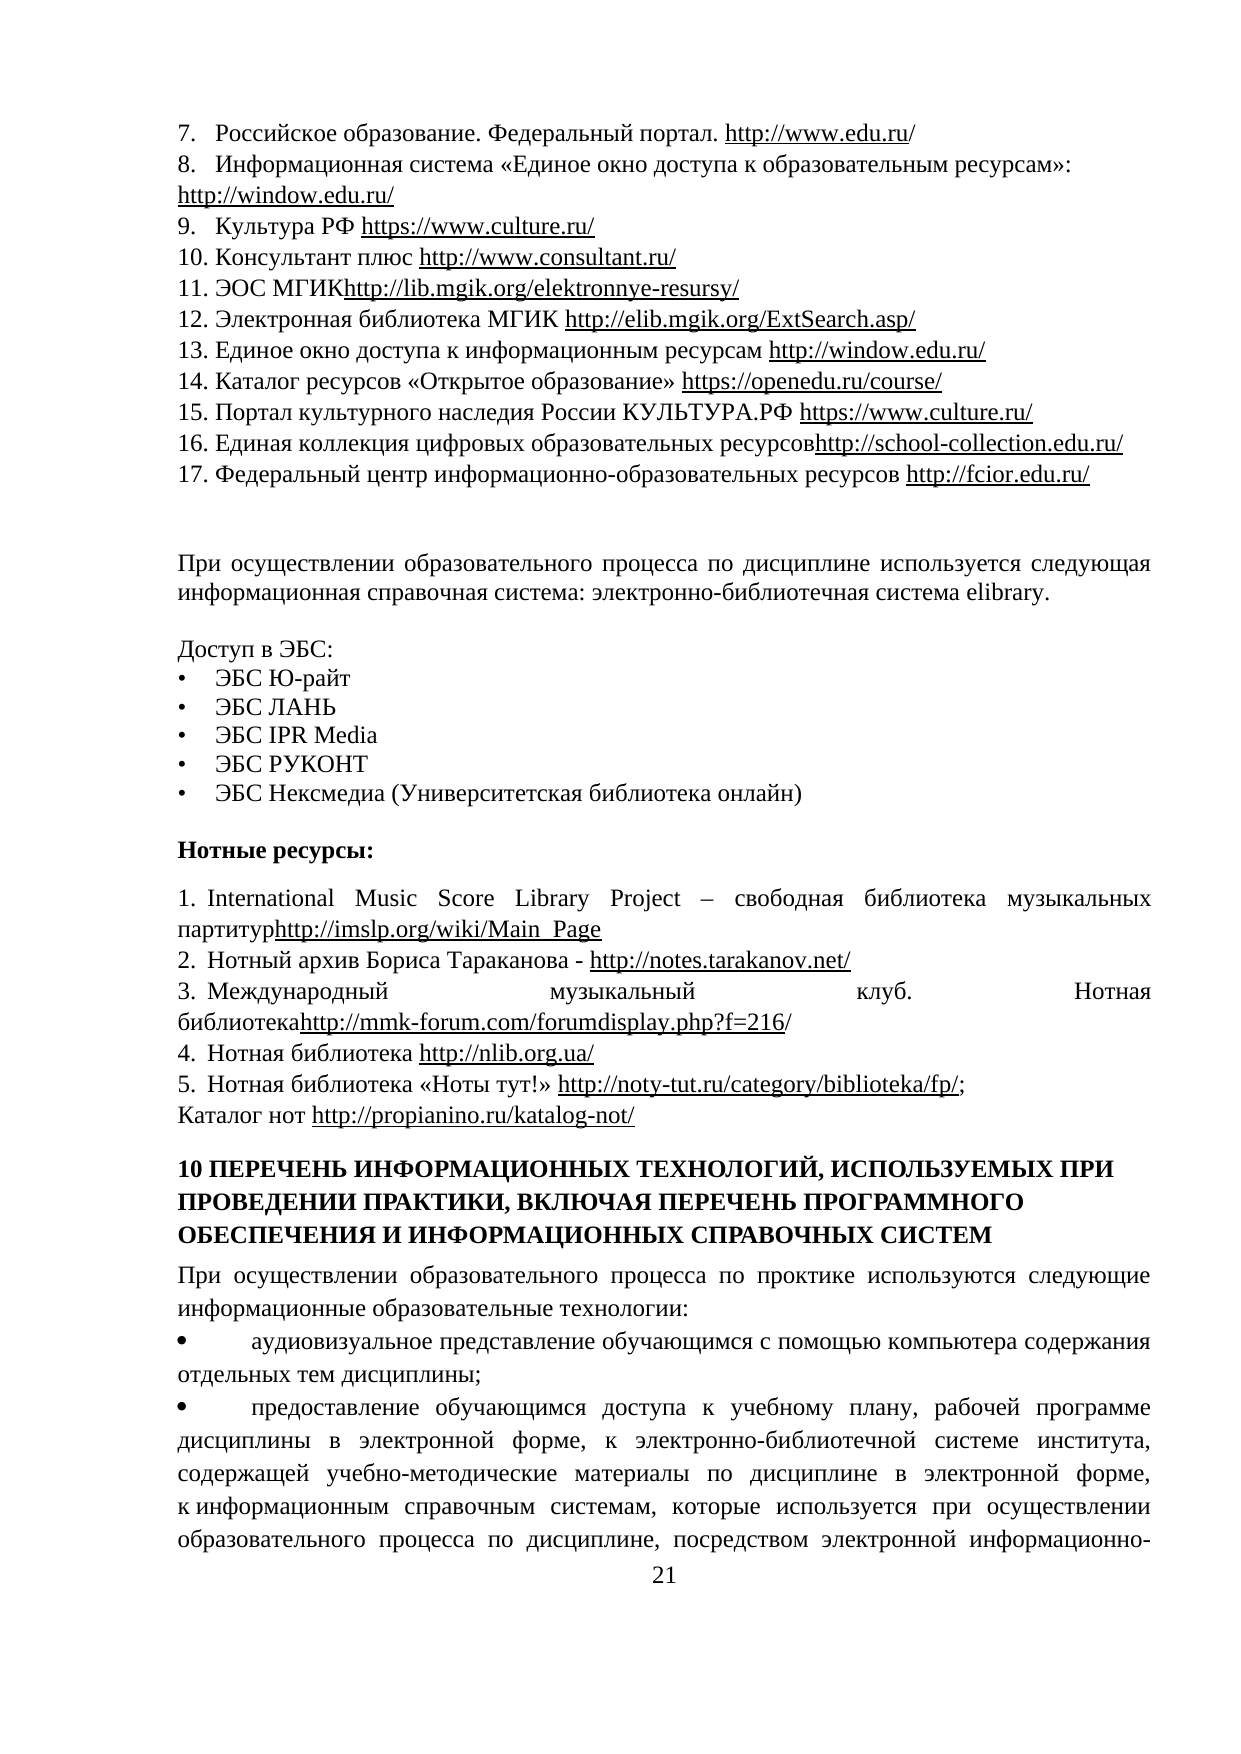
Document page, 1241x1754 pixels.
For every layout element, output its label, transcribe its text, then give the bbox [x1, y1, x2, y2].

list Федеральный центр информационно-образовательных ресурсов http://fcior.edu.ru/ [177, 459, 1152, 488]
text Нотные ресурсы: [177, 836, 1152, 864]
text • ЭБС РУКОНТ [177, 749, 1152, 778]
list Международный музыкальный клуб. Нотная библиотекаhttp://mmk-forum.com/forumdisplay.php?f=216/ [177, 976, 1152, 1036]
text • ЭБС ЛАНЬ [177, 692, 1152, 721]
list International Music Score Library Project – свободная библиотека музыкальных партитурhttp://imslp.org/wiki/Main_Page [177, 883, 1152, 943]
list 10 ПЕРЕЧЕНЬ ИНФОРМАЦИОННЫХ ТЕХНОЛОГИЙ, ИСПОЛЬЗУЕМЫХ ПРИ ПРОВЕДЕНИИ ПРАКТИКИ, ВКЛЮЧАЯ ПЕРЕЧЕНЬ ПРОГРАММНОГО ОБЕСПЕЧЕНИЯ И ИНФОРМАЦИОННЫХ СПРАВОЧНЫХ СИСТЕМ [177, 1154, 1152, 1249]
list Информационная система «Единое окно доступа к образовательным ресурсам»: http://window.edu.ru/ [177, 149, 1152, 209]
list ЭОС МГИКhttp://lib.mgik.org/elektronnye-resursy/ [177, 273, 1152, 302]
list Нотная библиотека http://nlib.org.ua/ [177, 1038, 1152, 1067]
list Единое окно доступа к информационным ресурсам http://window.edu.ru/ [177, 335, 1152, 364]
list Культура РФ https://www.culture.ru/ [177, 211, 1152, 240]
text • ЭБС Ю-райт [177, 663, 1152, 692]
list Нотный архив Бориса Тараканова - http://notes.tarakanov.net/ [177, 945, 1152, 974]
list Электронная библиотека МГИК http://elib.mgik.org/ExtSearch.asp/ [177, 304, 1152, 333]
text При осуществлении образовательного процесса по проктике используются следующие информационные образовательные технологии: [177, 1260, 1152, 1321]
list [177, 1392, 1152, 1553]
list аудиовизуальное представление обучающимся с помощью компьютера содержания отдельных тем дисциплины; [177, 1326, 1152, 1387]
text При осуществлении образовательного процесса по дисциплине используется следующая информационная справочная система: электронно-библиотечная система elibrary. [177, 548, 1152, 606]
text Каталог нот http://propianino.ru/katalog-not/ [177, 1101, 1152, 1129]
list Нотная библиотека «Ноты тут!» http://noty-tut.ru/category/biblioteka/fp/; [177, 1069, 1152, 1098]
text • ЭБС IPR Media [177, 721, 1152, 749]
text • ЭБС Нексмедиа (Университетская библиотека онлайн) [177, 778, 1152, 807]
list Каталог ресурсов «Открытое образование» https://openedu.ru/course/ [177, 366, 1152, 395]
list Портал культурного наследия России КУЛЬТУРА.РФ https://www.culture.ru/ [177, 397, 1152, 426]
list Российское образование. Федеральный портал. http://www.edu.ru/ [177, 118, 1152, 147]
list Единая коллекция цифровых образовательных ресурсовhttp://school-collection.edu.ru/ [177, 428, 1152, 457]
list Консультант плюс http://www.consultant.ru/ [177, 242, 1152, 271]
text Доступ в ЭБС: [177, 634, 1152, 663]
